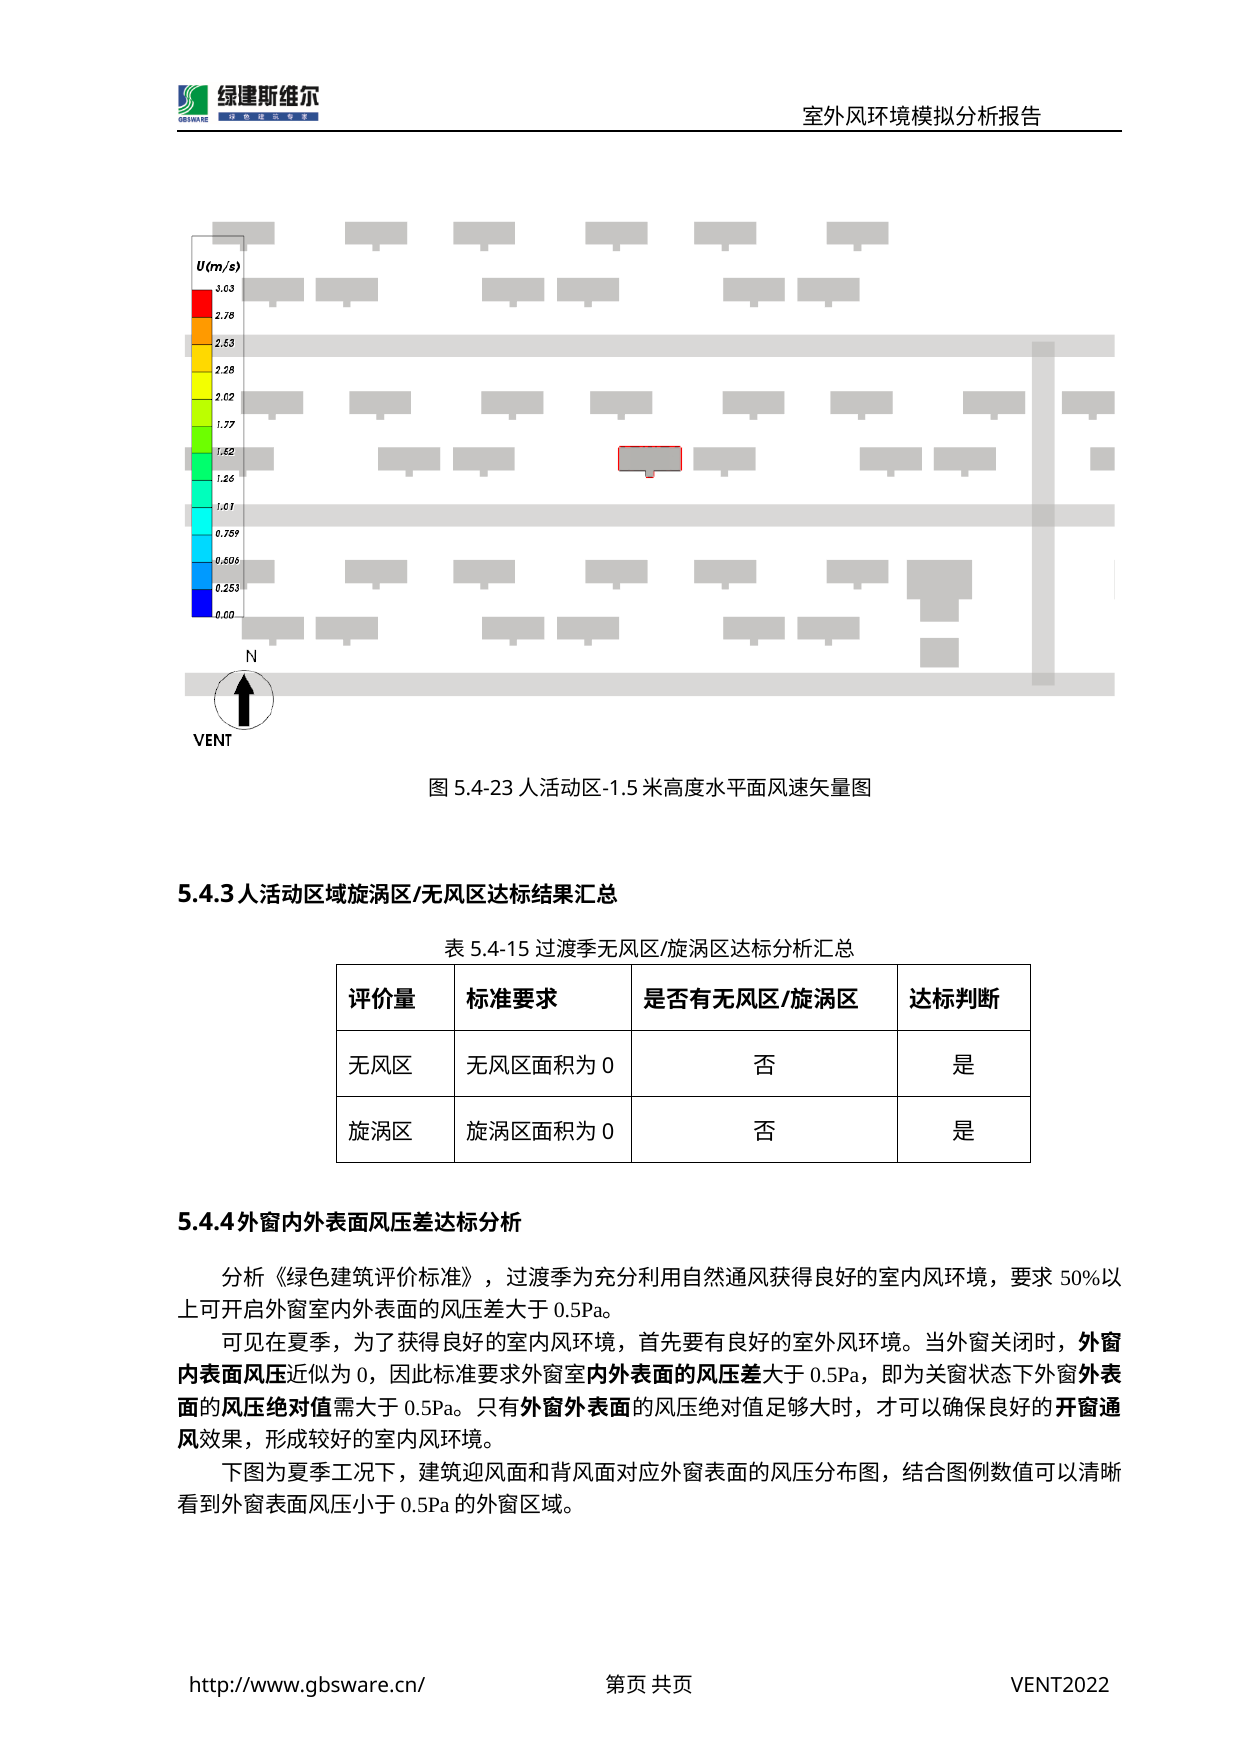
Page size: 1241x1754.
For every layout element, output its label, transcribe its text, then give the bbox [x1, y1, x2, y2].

table_cell 旋涡区面积为0 [455, 1097, 631, 1162]
table_cell 否 [632, 1031, 897, 1096]
table_header 达标判断 [898, 965, 1030, 1030]
picture [177, 82, 320, 124]
picture [184, 164, 1115, 759]
table_cell 无风区面积为0 [455, 1031, 631, 1096]
table_header 评价量 [337, 965, 454, 1030]
text 可见在夏季，为了获得良好的室内风环境，首先要有良好的室外风环境。当外窗关闭时，外窗内表面风压近似为0，因此标准要求外窗室内外表面的风压差大于0.5Pa，即为关窗状态下外窗外表面的风压绝对值需大于0.5Pa。只有外窗外表面的风压绝对值足够大时，才可以确保良好的开窗通风效果，形成较好的室内风环境。 [177, 1324, 1122, 1454]
table_header 是否有无风区/旋涡区 [632, 965, 897, 1030]
subtitle 人活动区域旋涡区/无风区达标结果汇总 [177, 860, 1122, 925]
text 分析《绿色建筑评价标准》，过渡季为充分利用自然通风获得良好的室内风环境，要求50%以上可开启外窗室内外表面的风压差大于0.5Pa。 [177, 1259, 1122, 1324]
table_cell 是 [898, 1097, 1030, 1162]
table_header 标准要求 [455, 965, 631, 1030]
table_cell 否 [632, 1097, 897, 1162]
table_cell 无风区 [337, 1031, 454, 1096]
table_cell 旋涡区 [337, 1097, 454, 1162]
subtitle 外窗内外表面风压差达标分析 [177, 1188, 1122, 1253]
text 下图为夏季工况下，建筑迎风面和背风面对应外窗表面的风压分布图，结合图例数值可以清晰看到外窗表面风压小于0.5Pa的外窗区域。 [177, 1454, 1122, 1519]
table_cell 是 [898, 1031, 1030, 1096]
